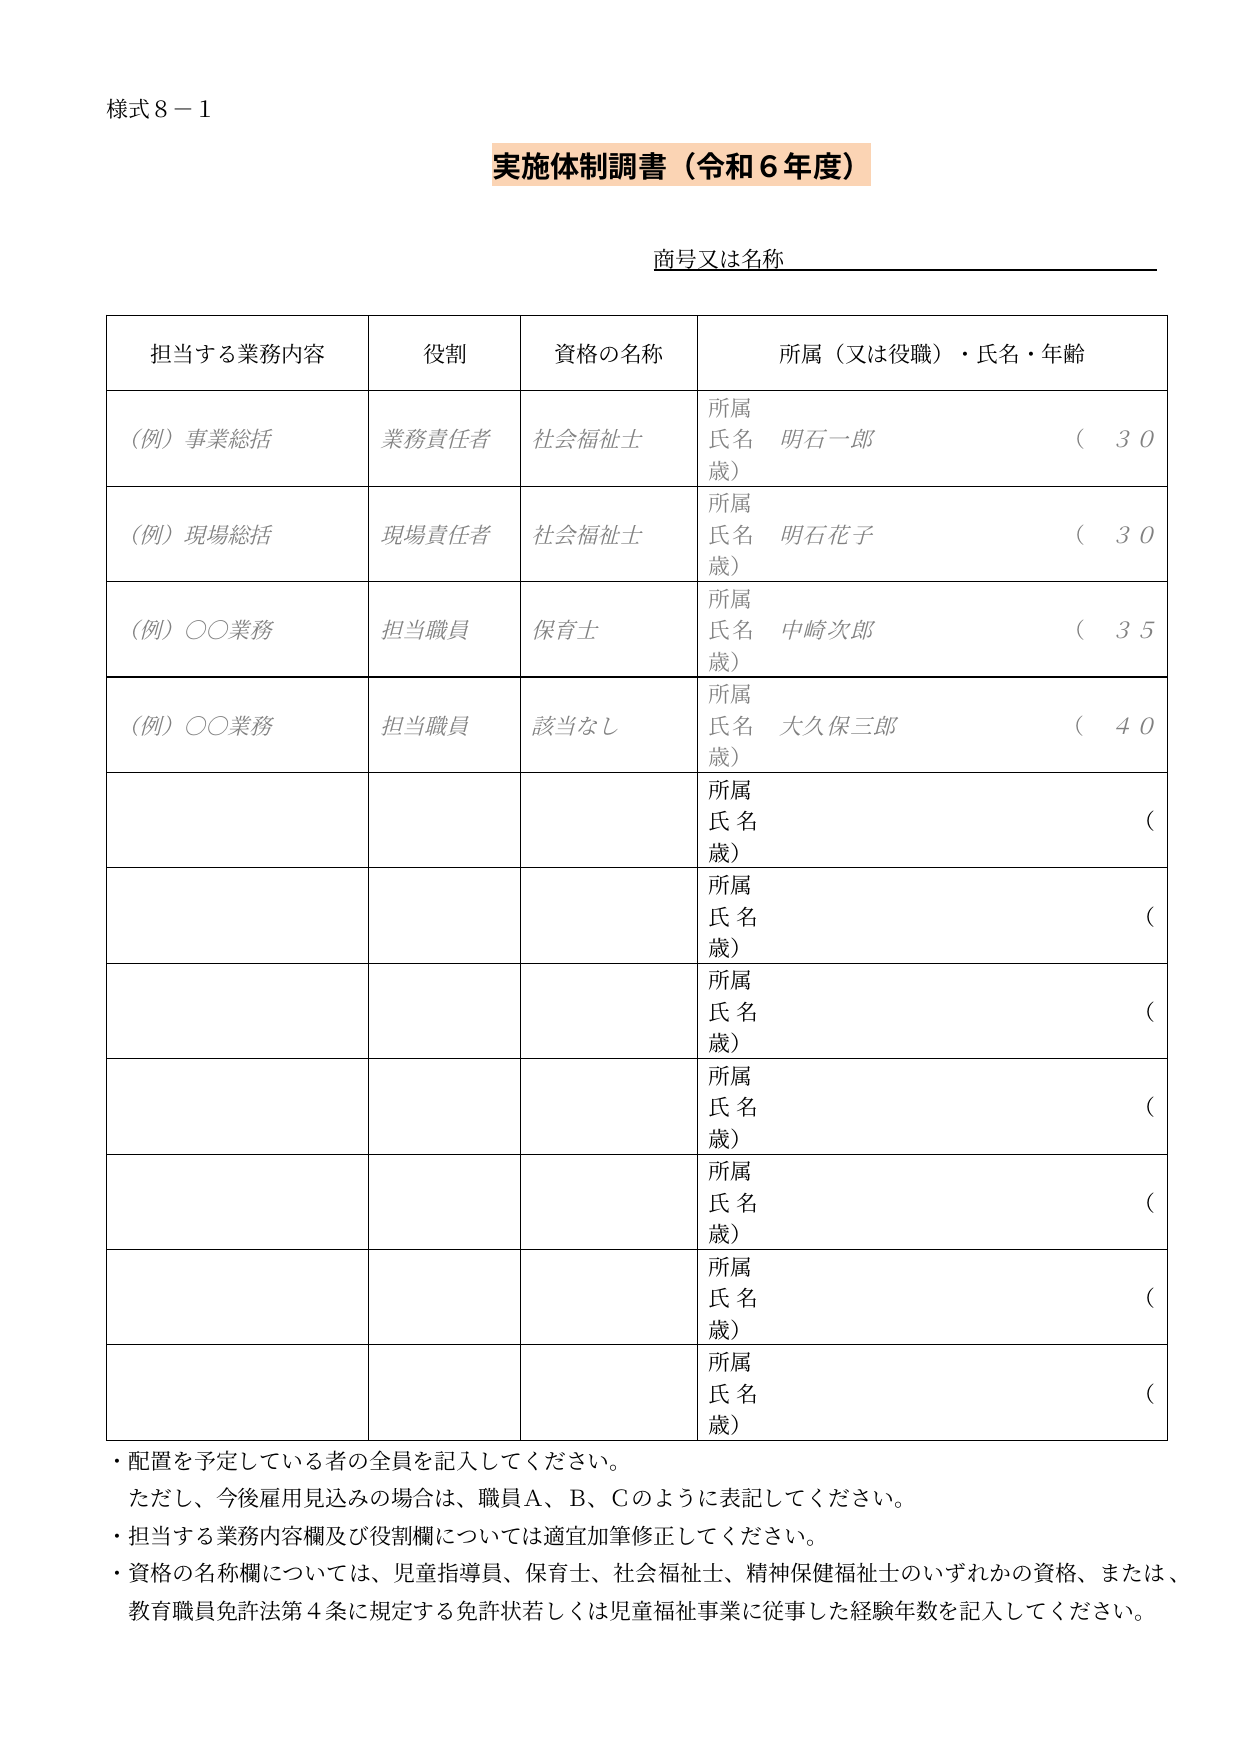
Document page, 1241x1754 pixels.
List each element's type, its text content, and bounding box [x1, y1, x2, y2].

table_cell 該当なし [521, 678, 697, 772]
table_cell [369, 1250, 520, 1344]
table_cell [107, 1345, 368, 1440]
table_cell [107, 1155, 368, 1249]
table_cell [521, 1155, 697, 1249]
table_cell 所属 氏名 （ 歳） [698, 964, 1167, 1058]
table_cell [521, 1345, 697, 1440]
table_cell 所属 氏名 明石花子 （ ３０歳） [698, 487, 1167, 581]
text 商号又は名称 [106, 239, 1169, 277]
table_cell 保育士 [521, 582, 697, 676]
table_cell 現場責任者 [369, 487, 520, 581]
table_cell （例）○○業務 [107, 582, 368, 676]
table_cell 所属 氏名 （ 歳） [698, 1250, 1167, 1344]
table_cell 社会福祉士 [521, 391, 697, 486]
text ただし、今後雇用見込みの場合は、職員Ａ、Ｂ、Ｃのように表記してください。 [106, 1478, 1169, 1516]
table_cell [107, 868, 368, 963]
table_cell 所属 氏名 （ 歳） [698, 1155, 1167, 1249]
table_cell [369, 868, 520, 963]
table_cell 所属 氏名 （ 歳） [698, 1345, 1167, 1440]
table_cell [369, 1345, 520, 1440]
table_cell 所属 氏名 （ 歳） [698, 1059, 1167, 1153]
table_cell [107, 1059, 368, 1153]
table_cell 所属 氏名 大久保三郎 （ ４０歳） [698, 678, 1167, 772]
table_cell [521, 1059, 697, 1153]
table_cell [107, 964, 368, 1058]
table_cell [107, 773, 368, 867]
table_cell [369, 1155, 520, 1249]
table_header 所属（又は役職）・氏名・年齢 [698, 316, 1167, 390]
table_cell [521, 773, 697, 867]
table_cell [369, 1059, 520, 1153]
table_cell 担当職員 [369, 678, 520, 772]
table_cell 所属 氏名 中崎次郎 （ ３５歳） [698, 582, 1167, 676]
text ・担当する業務内容欄及び役割欄については適宜加筆修正してください。 [106, 1516, 1169, 1553]
table_header 担当する業務内容 [107, 316, 368, 390]
table_cell （例）事業総括 [107, 391, 368, 486]
table_cell （例）現場総括 [107, 487, 368, 581]
text ・配置を予定している者の全員を記入してください。 [106, 1441, 1169, 1478]
table_cell [369, 773, 520, 867]
text 様式８－１ [106, 89, 1169, 127]
table_cell [521, 868, 697, 963]
table_cell 担当職員 [369, 582, 520, 676]
text 実施体制調書（令和６年度） [106, 127, 1169, 202]
table_cell 社会福祉士 [521, 487, 697, 581]
table_cell （例）○○業務 [107, 678, 368, 772]
table_header 資格の名称 [521, 316, 697, 390]
table_cell [107, 1250, 368, 1344]
text ・資格の名称欄については、児童指導員、保育士、社会福祉士、精神保健福祉士のいずれかの資格、または、教育職員免許法第４条に規定する免許状若しくは児童福祉事業に従事した経験年数を記入してください。 [106, 1553, 1169, 1628]
table_header 役割 [369, 316, 520, 390]
table_cell [521, 964, 697, 1058]
table_cell 所属 氏名 （ 歳） [698, 868, 1167, 963]
table_cell [369, 964, 520, 1058]
table_cell 所属 氏名 明石一郎 （ ３０歳） [698, 391, 1167, 486]
table_cell 所属 氏名 （ 歳） [698, 773, 1167, 867]
table_cell [521, 1250, 697, 1344]
table_cell 業務責任者 [369, 391, 520, 486]
